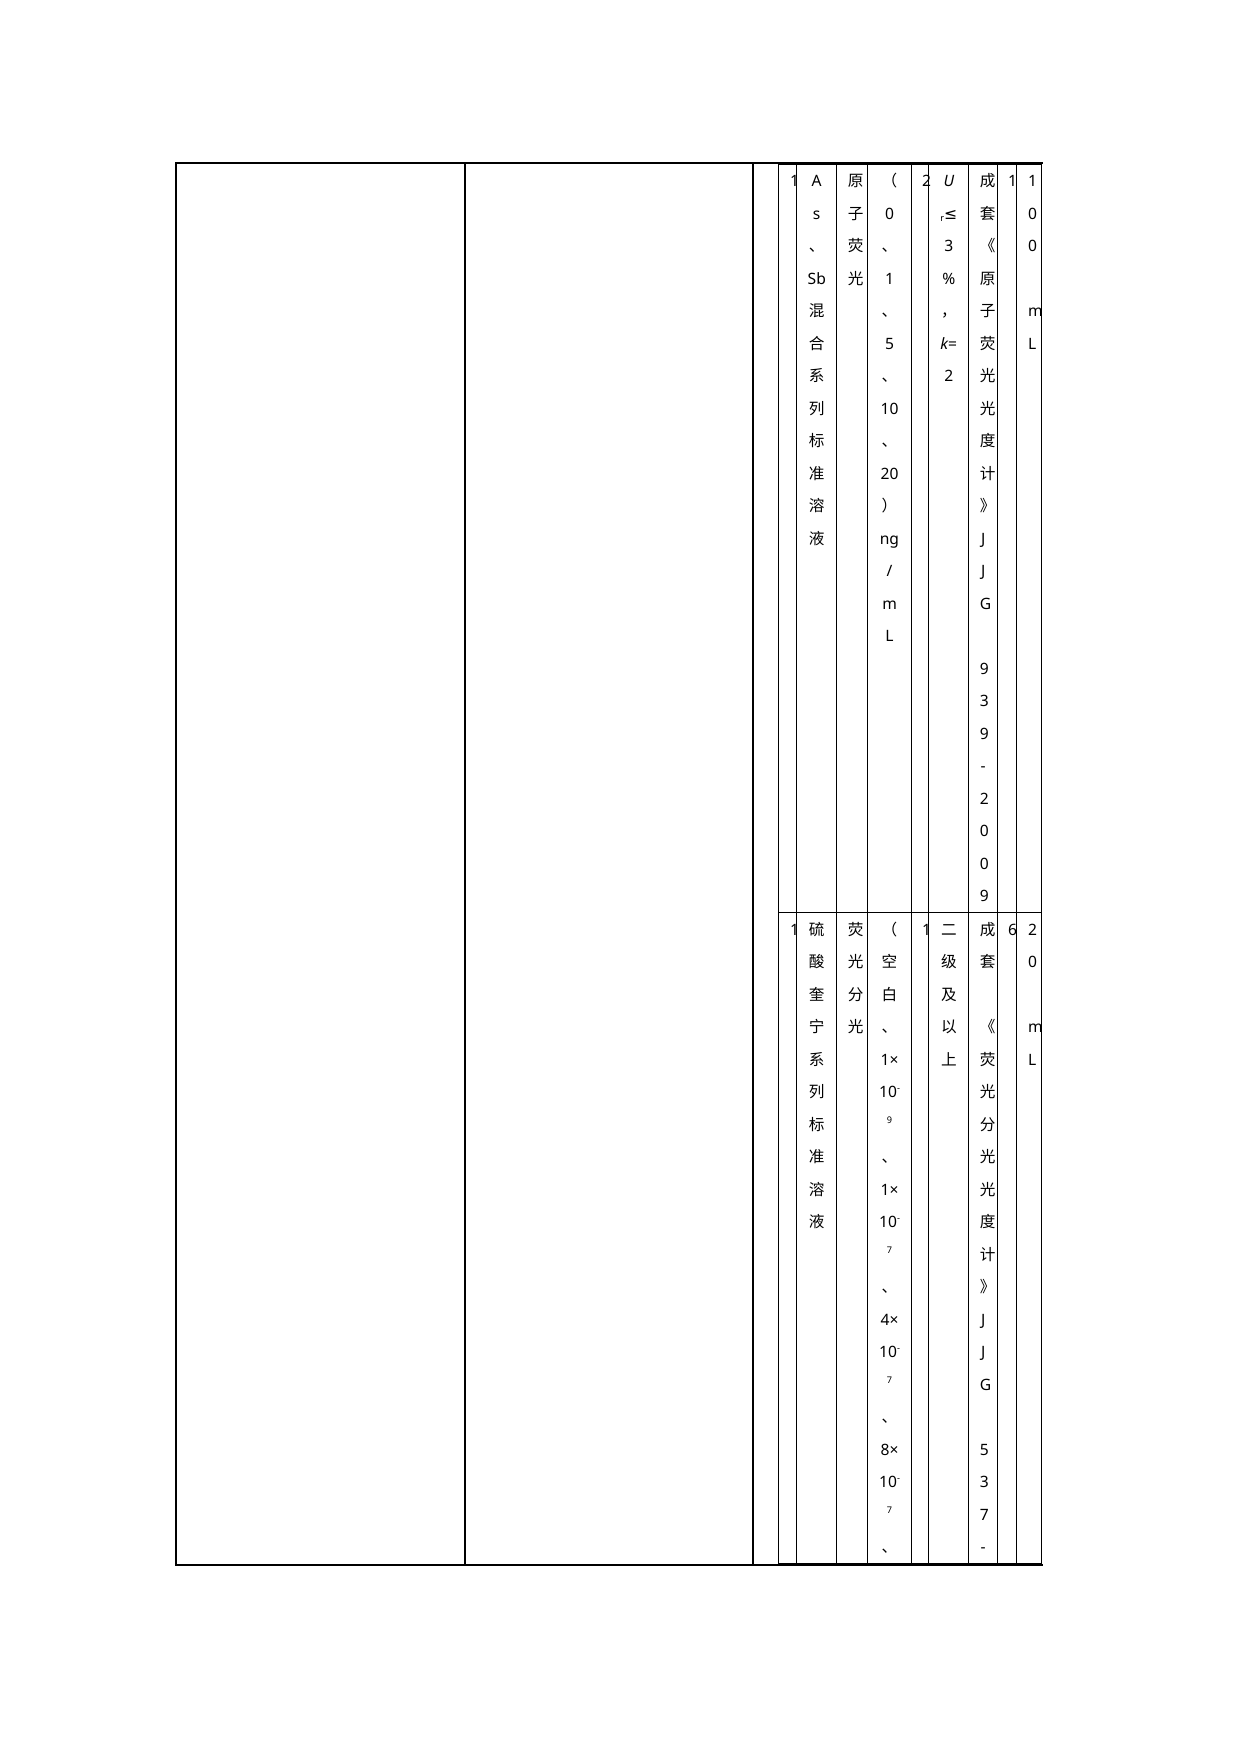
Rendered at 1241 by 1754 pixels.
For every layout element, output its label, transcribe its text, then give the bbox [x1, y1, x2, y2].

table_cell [1017, 165, 1041, 912]
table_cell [797, 165, 836, 912]
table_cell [969, 165, 997, 912]
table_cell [868, 165, 911, 912]
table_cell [998, 913, 1016, 1563]
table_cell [1017, 913, 1041, 1563]
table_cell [969, 913, 997, 1563]
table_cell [868, 913, 911, 1563]
table_cell 1 [177, 164, 464, 1564]
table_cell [779, 165, 796, 912]
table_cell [912, 913, 928, 1563]
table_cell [998, 165, 1016, 912]
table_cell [797, 913, 836, 1563]
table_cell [912, 165, 928, 912]
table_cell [929, 165, 968, 912]
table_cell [929, 913, 968, 1563]
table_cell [779, 913, 796, 1563]
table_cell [754, 164, 778, 1564]
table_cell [837, 165, 867, 912]
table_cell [837, 913, 867, 1563]
table_cell [466, 164, 752, 1564]
